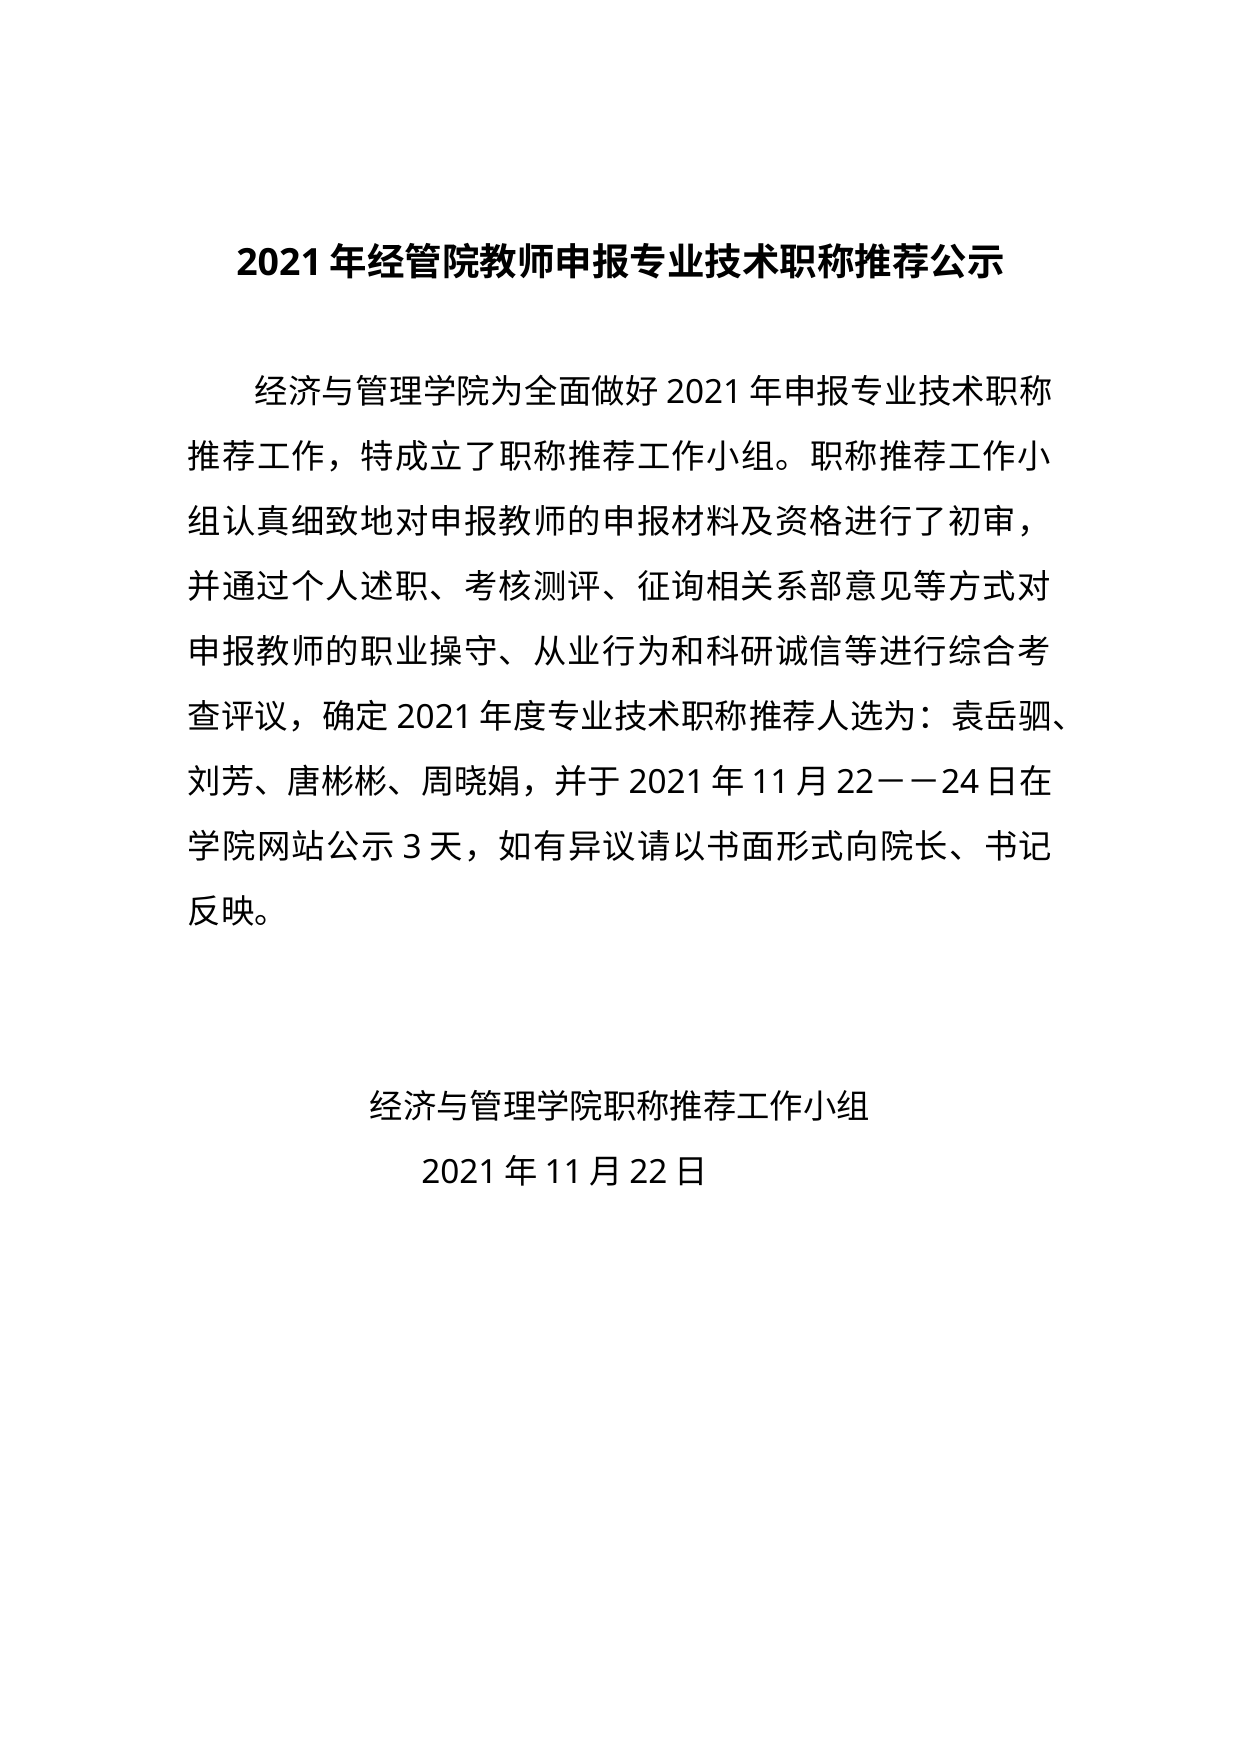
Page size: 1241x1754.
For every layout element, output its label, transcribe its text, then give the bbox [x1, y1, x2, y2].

text 2021年经管院教师申报专业技术职称推荐公示 [187, 227, 1053, 292]
text 2021年11月22日 [187, 1137, 1053, 1202]
text 经济与管理学院为全面做好2021年申报专业技术职称推荐工作，特成立了职称推荐工作小组。职称推荐工作小组认真细致地对申报教师的申报材料及资格进行了初审，并通过个人述职、考核测评、征询相关系部意见等方式对申报教师的职业操守、从业行为和科研诚信等进行综合考查评议，确定2021年度专业技术职称推荐人选为：袁岳驷、刘芳、唐彬彬、周晓娟，并于2021年11月22－－24日在学院网站公示3天，如有异议请以书面形式向院长、书记反映。 [187, 357, 1053, 942]
text 经济与管理学院职称推荐工作小组 [187, 1072, 1053, 1137]
